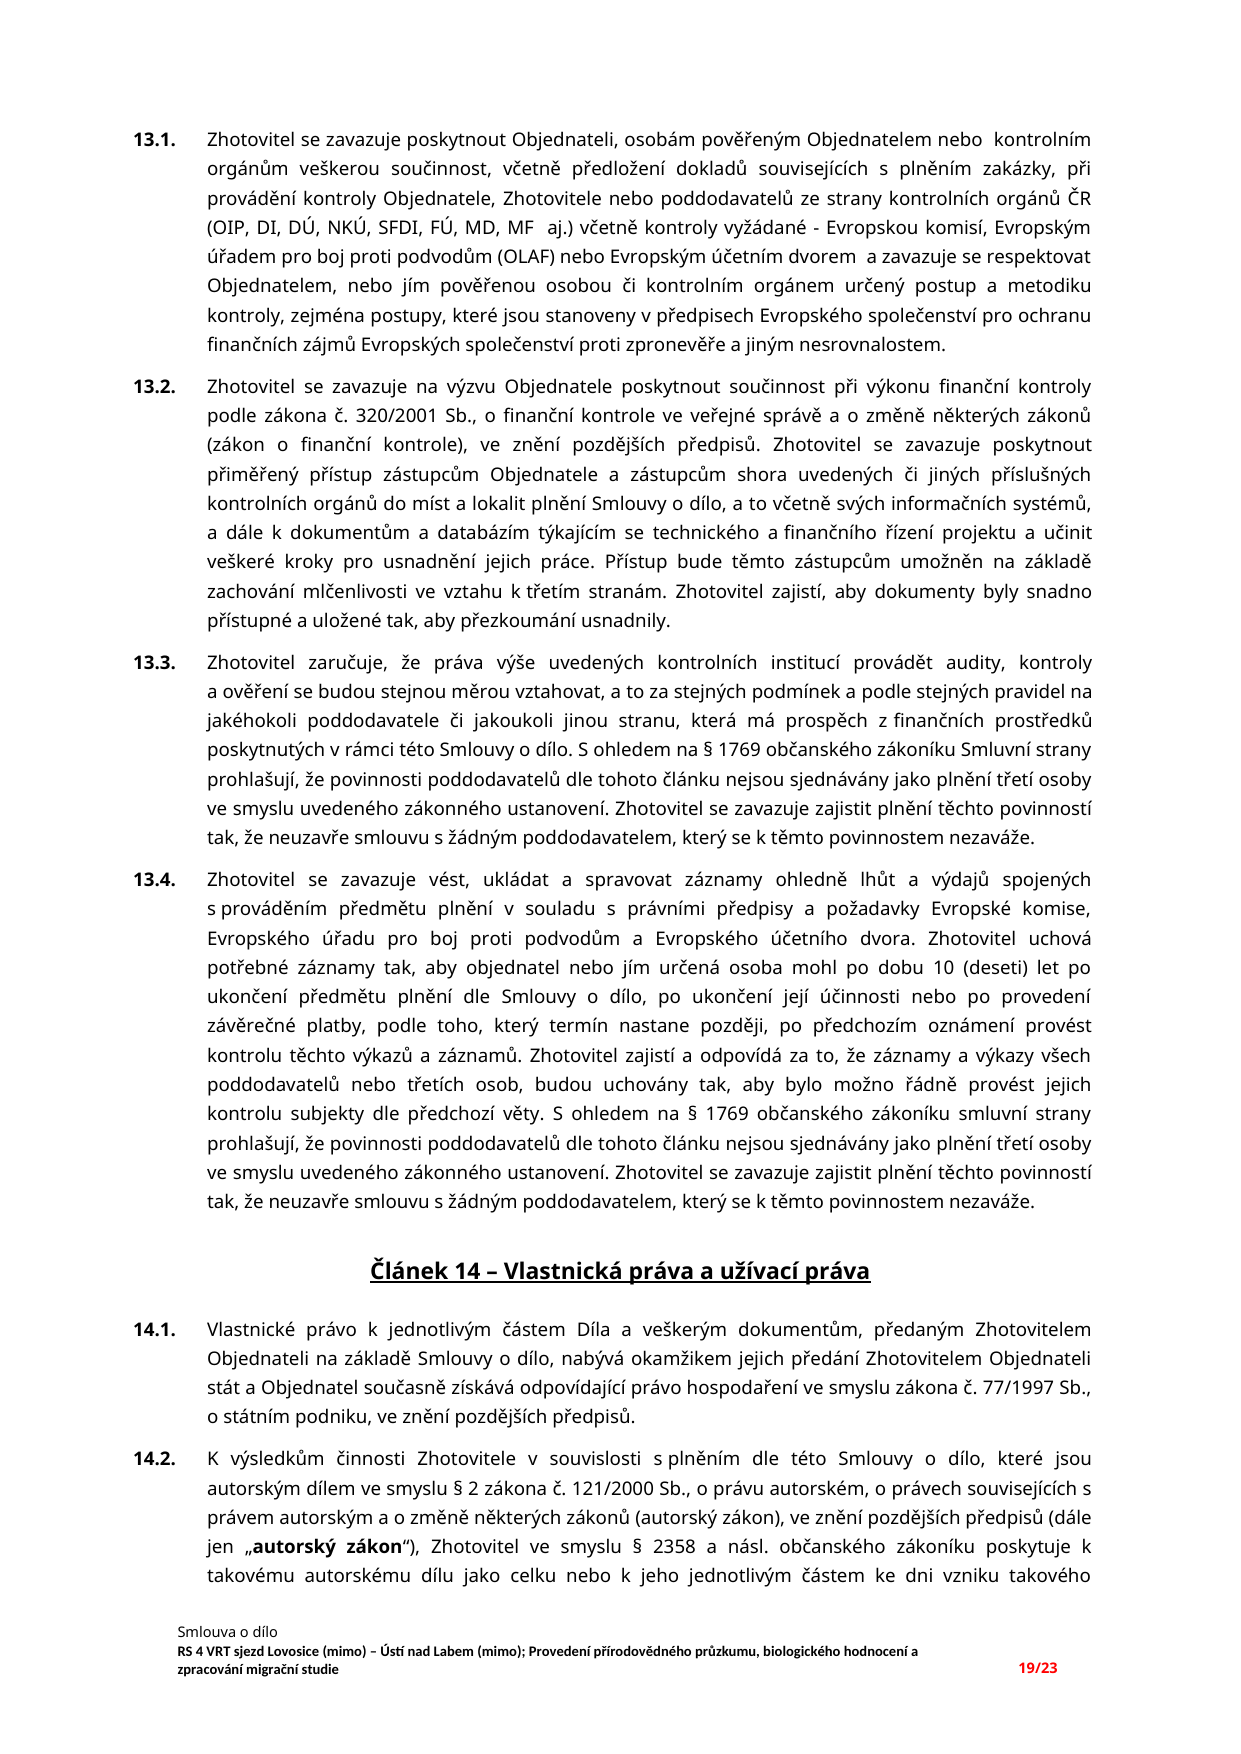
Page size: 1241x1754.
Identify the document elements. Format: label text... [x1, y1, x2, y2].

text 13.2. Zhotovitel se zavazuje na výzvu Objednatele poskytnout součinnost při výkonu finanční kontroly podle zákona č. 320/2001 Sb., o finanční kontrole ve veřejné správě a o změně některých zákonů (zákon o finanční kontrole), ve znění pozdějších předpisů. Zhotovitel se zavazuje poskytnout přiměřený přístup zástupcům Objednatele a zástupcům shora uvedených či jiných příslušných kontrolních orgánů do míst a lokalit plnění Smlouvy o dílo, a to včetně svých informačních systémů, a dále k dokumentům a databázím týkajícím se technického a finančního řízení projektu a učinit veškeré kroky pro usnadnění jejich práce. Přístup bude těmto zástupcům umožněn na základě zachování mlčenlivosti ve vztahu k třetím stranám. Zhotovitel zajistí, aby dokumenty byly snadno přístupné a uložené tak, aby přezkoumání usnadnily. [133, 373, 1092, 633]
text 13.3. Zhotovitel zaručuje, že práva výše uvedených kontrolních institucí provádět audity, kontroly a ověření se budou stejnou měrou vztahovat, a to za stejných podmínek a podle stejných pravidel na jakéhokoli poddodavatele či jakoukoli jinou stranu, která má prospěch z finančních prostředků poskytnutých v rámci této Smlouvy o dílo. S ohledem na § 1769 občanského zákoníku Smluvní strany prohlašují, že povinnosti poddodavatelů dle tohoto článku nejsou sjednávány jako plnění třetí osoby ve smyslu uvedeného zákonného ustanovení. Zhotovitel se zavazuje zajistit plnění těchto povinností tak, že neuzavře smlouvu s žádným poddodavatelem, který se k těmto povinnostem nezaváže. [133, 649, 1092, 850]
text 13.1. Zhotovitel se zavazuje poskytnout Objednateli, osobám pověřeným Objednatelem nebo kontrolním orgánům veškerou součinnost, včetně předložení dokladů souvisejících s plněním zakázky, při provádění kontroly Objednatele, Zhotovitele nebo poddodavatelů ze strany kontrolních orgánů ČR (OIP, DI, DÚ, NKÚ, SFDI, FÚ, MD, MF aj.) včetně kontroly vyžádané - Evropskou komisí, Evropským úřadem pro boj proti podvodům (OLAF) nebo Evropským účetním dvorem a zavazuje se respektovat Objednatelem, nebo jím pověřenou osobou či kontrolním orgánem určený postup a metodiku kontroly, zejména postupy, které jsou stanoveny v předpisech Evropského společenství pro ochranu finančních zájmů Evropských společenství proti zpronevěře a jiným nesrovnalostem. [133, 126, 1092, 357]
text 13.4. Zhotovitel se zavazuje vést, ukládat a spravovat záznamy ohledně lhůt a výdajů spojených s prováděním předmětu plnění v souladu s právními předpisy a požadavky Evropské komise, Evropského úřadu pro boj proti podvodům a Evropského účetního dvora. Zhotovitel uchová potřebné záznamy tak, aby objednatel nebo jím určená osoba mohl po dobu 10 (deseti) let po ukončení předmětu plnění dle Smlouvy o dílo, po ukončení její účinnosti nebo po provedení závěrečné platby, podle toho, který termín nastane později, po předchozím oznámení provést kontrolu těchto výkazů a záznamů. Zhotovitel zajistí a odpovídá za to, že záznamy a výkazy všech poddodavatelů nebo třetích osob, budou uchovány tak, aby bylo možno řádně provést jejich kontrolu subjekty dle předchozí věty. S ohledem na § 1769 občanského zákoníku smluvní strany prohlašují, že povinnosti poddodavatelů dle tohoto článku nejsou sjednávány jako plnění třetí osoby ve smyslu uvedeného zákonného ustanovení. Zhotovitel se zavazuje zajistit plnění těchto povinností tak, že neuzavře smlouvu s žádným poddodavatelem, který se k těmto povinnostem nezaváže. [133, 866, 1092, 1214]
text 14.1. Vlastnické právo k jednotlivým částem Díla a veškerým dokumentům, předaným Zhotovitelem Objednateli na základě Smlouvy o dílo, nabývá okamžikem jejich předání Zhotovitelem Objednateli stát a Objednatel současně získává odpovídající právo hospodaření ve smyslu zákona č. 77/1997 Sb., o státním podniku, ve znění pozdějších předpisů. [133, 1316, 1092, 1429]
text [133, 1446, 1092, 1588]
text Článek 14 – Vlastnická práva a užívací práva [148, 1255, 1092, 1286]
